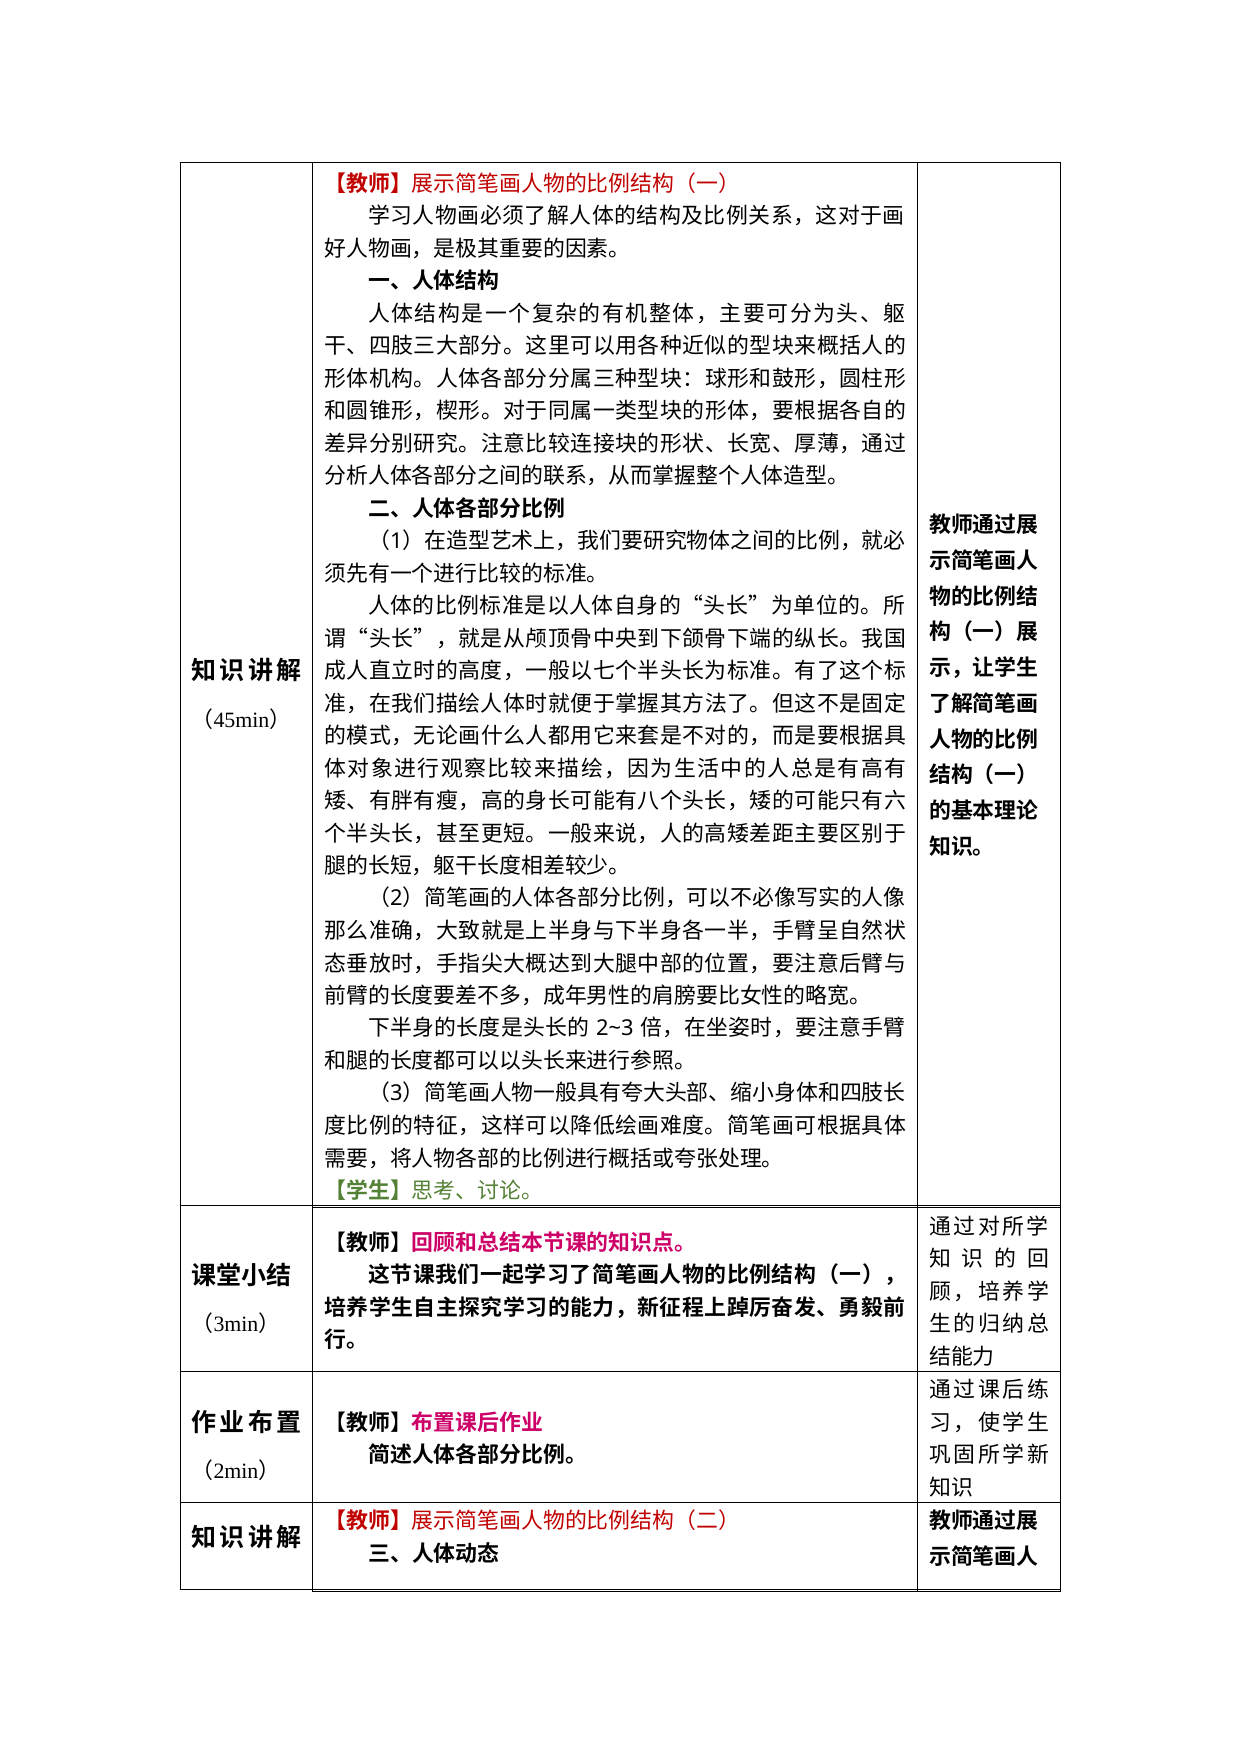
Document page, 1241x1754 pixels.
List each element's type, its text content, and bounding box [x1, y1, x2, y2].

table_cell 通过对所学知识的回顾，培养学生的归纳总结能力 [918, 1208, 1060, 1371]
table_cell 【教师】布置课后作业 简述人体各部分比例。 [313, 1372, 917, 1502]
table_cell 通过课后练习，使学生巩固所学新知识 [918, 1372, 1060, 1502]
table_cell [918, 1503, 1060, 1589]
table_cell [313, 1503, 917, 1589]
table_cell 教师通过展示简笔画人物的比例结构（一）展示，让学生了解简笔画人物的比例结构（一）的基本理论知识。 [918, 163, 1060, 1205]
table_cell 课堂小结 （3min） [181, 1206, 312, 1371]
table_cell 【教师】回顾和总结本节课的知识点。 这节课我们一起学习了简笔画人物的比例结构（一），培养学生自主探究学习的能力，新征程上踔厉奋发、勇毅前行。 [313, 1208, 917, 1371]
table_cell 作业布置（2min） [181, 1372, 312, 1502]
table_cell 知识讲解（45min） [181, 1503, 312, 1589]
table_cell 知识讲解（45min） [181, 163, 312, 1205]
table_cell 【教师】展示简笔画人物的比例结构（一） 学习人物画必须了解人体的结构及比例关系，这对于画好人物画，是极其重要的因素。 一、人体结构 人体结构是一个复杂的有机整体，主要可分为头、躯干、四肢三大部分。这里可以用各种近似的型块来概括人的形体机构。人体各部分分属三种型块：球形和鼓形，圆柱形和圆锥形，楔形。对于同属一类型块的形体，要根据各自的差异分别研究。注意比较连接块的形状、长宽、厚薄，通过分析人体各部分之间的联系，从而掌握整个人体造型。 二、人体各部分比例 （1）在造型艺术上，我们要研究物体之间的比例，就必须先有一个进行比较的标准。 人体的比例标准是以人体自身的“头长”为单位的。所谓“头长”，就是从颅顶骨中央到下颌骨下端的纵长。我国成人直立时的高度，一般以七个半头长为标准。有了这个标准，在我们描绘人体时就便于掌握其方法了。但这不是固定的模式，无论画什么人都用它来套是不对的，而是要根据具体对象进行观察比较来描绘，因为生活中的人总是有高有矮、有胖有瘦，高的身长可能有八个头长，矮的可能只有六个半头长，甚至更短。一般来说，人的高矮差距主要区别于腿的长短，躯干长度相差较少。 （2）简笔画的人体各部分比例，可以不必像写实的人像那么准确，大致就是上半身与下半身各一半，手臂呈自然状态垂放时，手指尖大概达到大腿中部的位置，要注意后臂与前臂的长度要差不多，成年男性的肩膀要比女性的略宽。 下半身的长度是头长的 2~3 倍，在坐姿时，要注意手臂和腿的长度都可以以头长来进行参照。 （3）简笔画人物一般具有夸大头部、缩小身体和四肢长度比例的特征，这样可以降低绘画难度。简笔画可根据具体需要，将人物各部的比例进行概括或夸张处理。 【学生】思考、讨论。 [313, 163, 917, 1205]
